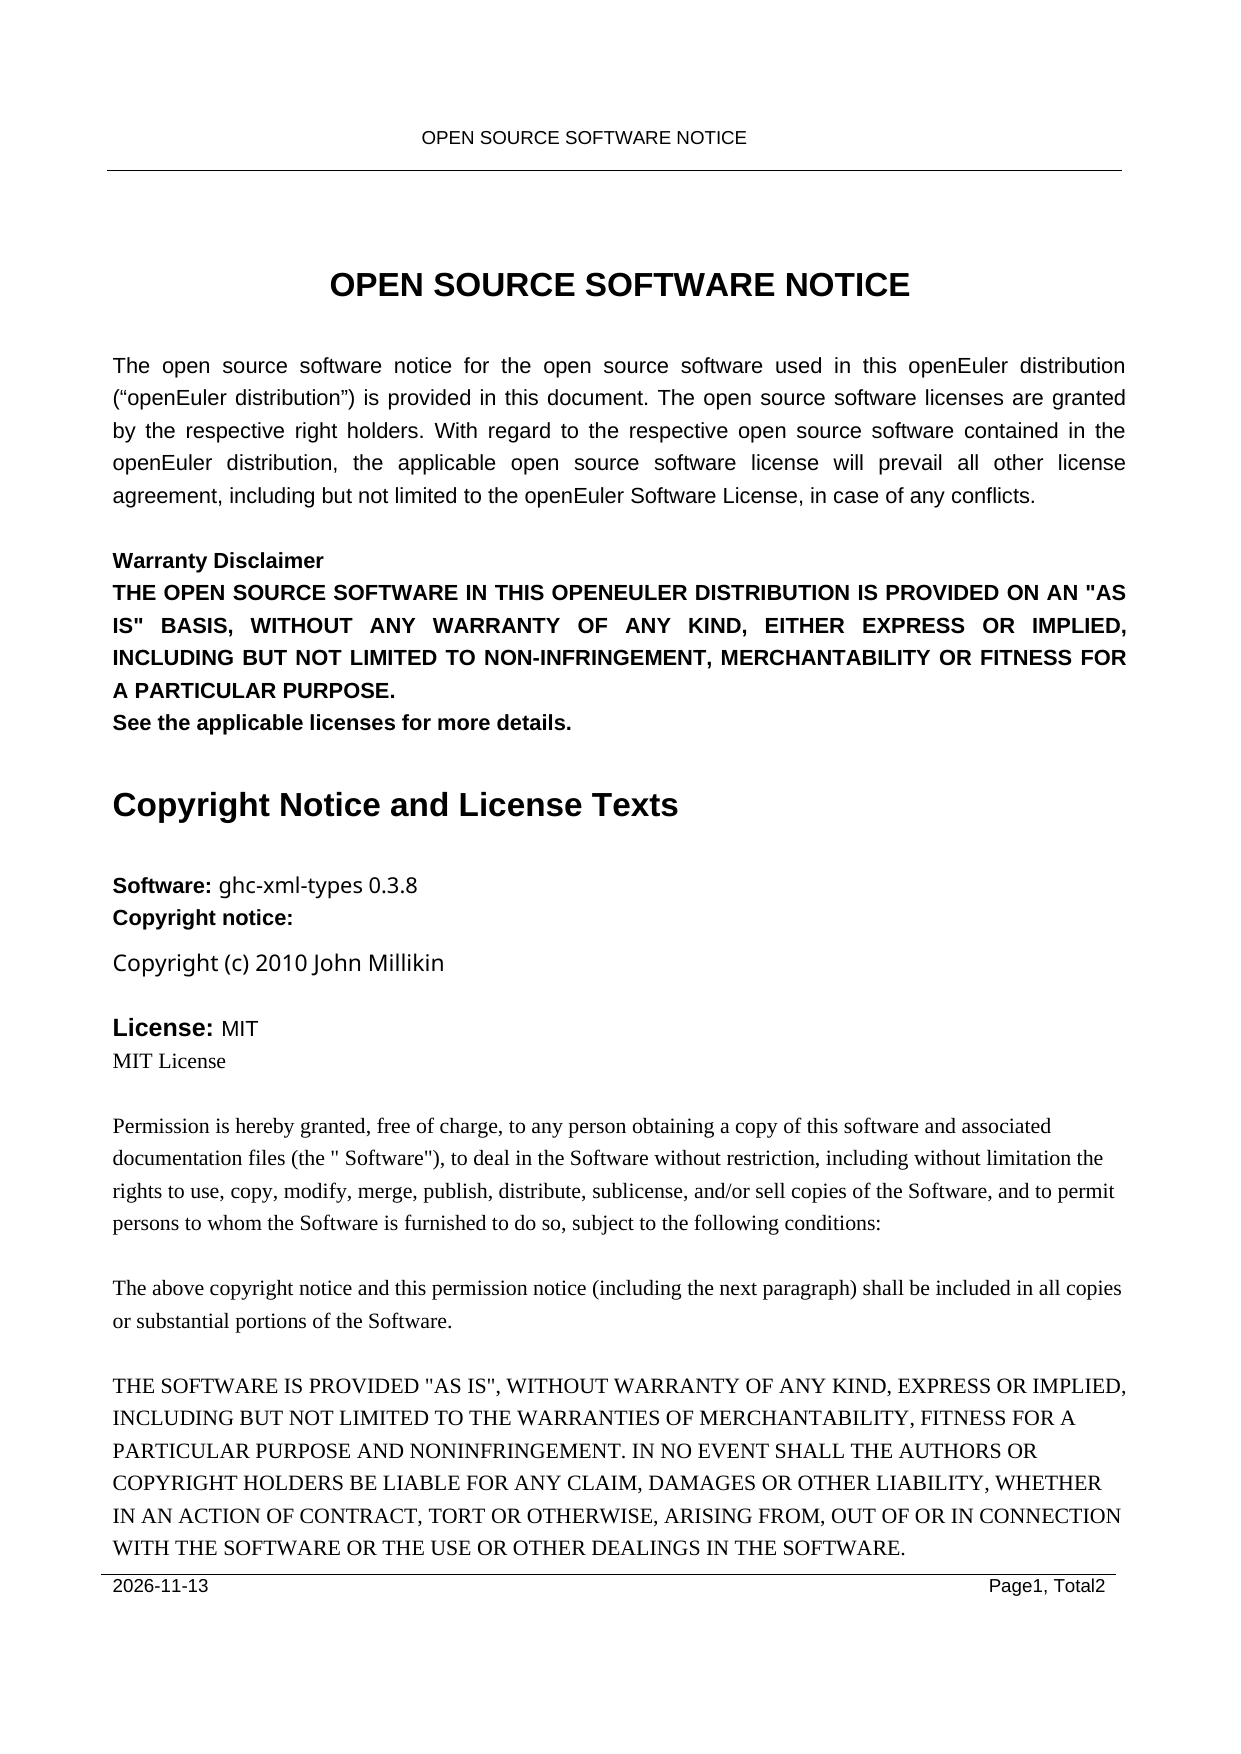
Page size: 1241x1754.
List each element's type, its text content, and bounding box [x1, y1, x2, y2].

text The open source software notice for the open source software used in this openEuler distribution (“openEuler distribution”) is provided in this document. The open source software licenses are granted by the respective right holders. With regard to the respective open source software contained in the openEuler distribution, the applicable open source software license will prevail all other license agreement, including but not limited to the openEuler Software License, in case of any conflicts. [112, 349, 1128, 511]
text Copyright notice: [112, 901, 1128, 934]
text OPEN SOURCE SOFTWARE NOTICE [112, 251, 1128, 316]
text Warranty Disclaimer [112, 544, 1128, 576]
text Copyright (c) 2010 John Millikin [112, 947, 1128, 1012]
text Copyright Notice and License Texts [112, 771, 1128, 836]
text THE OPEN SOURCE SOFTWARE IN THIS OPENEULER DISTRIBUTION IS PROVIDED ON AN "AS IS" BASIS, WITHOUT ANY WARRANTY OF ANY KIND, EITHER EXPRESS OR IMPLIED, INCLUDING BUT NOT LIMITED TO NON-INFRINGEMENT, MERCHANTABILITY OR FITNESS FOR A PARTICULAR PURPOSE. See the applicable licenses for more details. [112, 576, 1128, 739]
text License: MIT [112, 1012, 1128, 1044]
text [112, 1044, 1128, 1564]
title Software: ghc-xml-types 0.3.8 [112, 869, 1128, 901]
